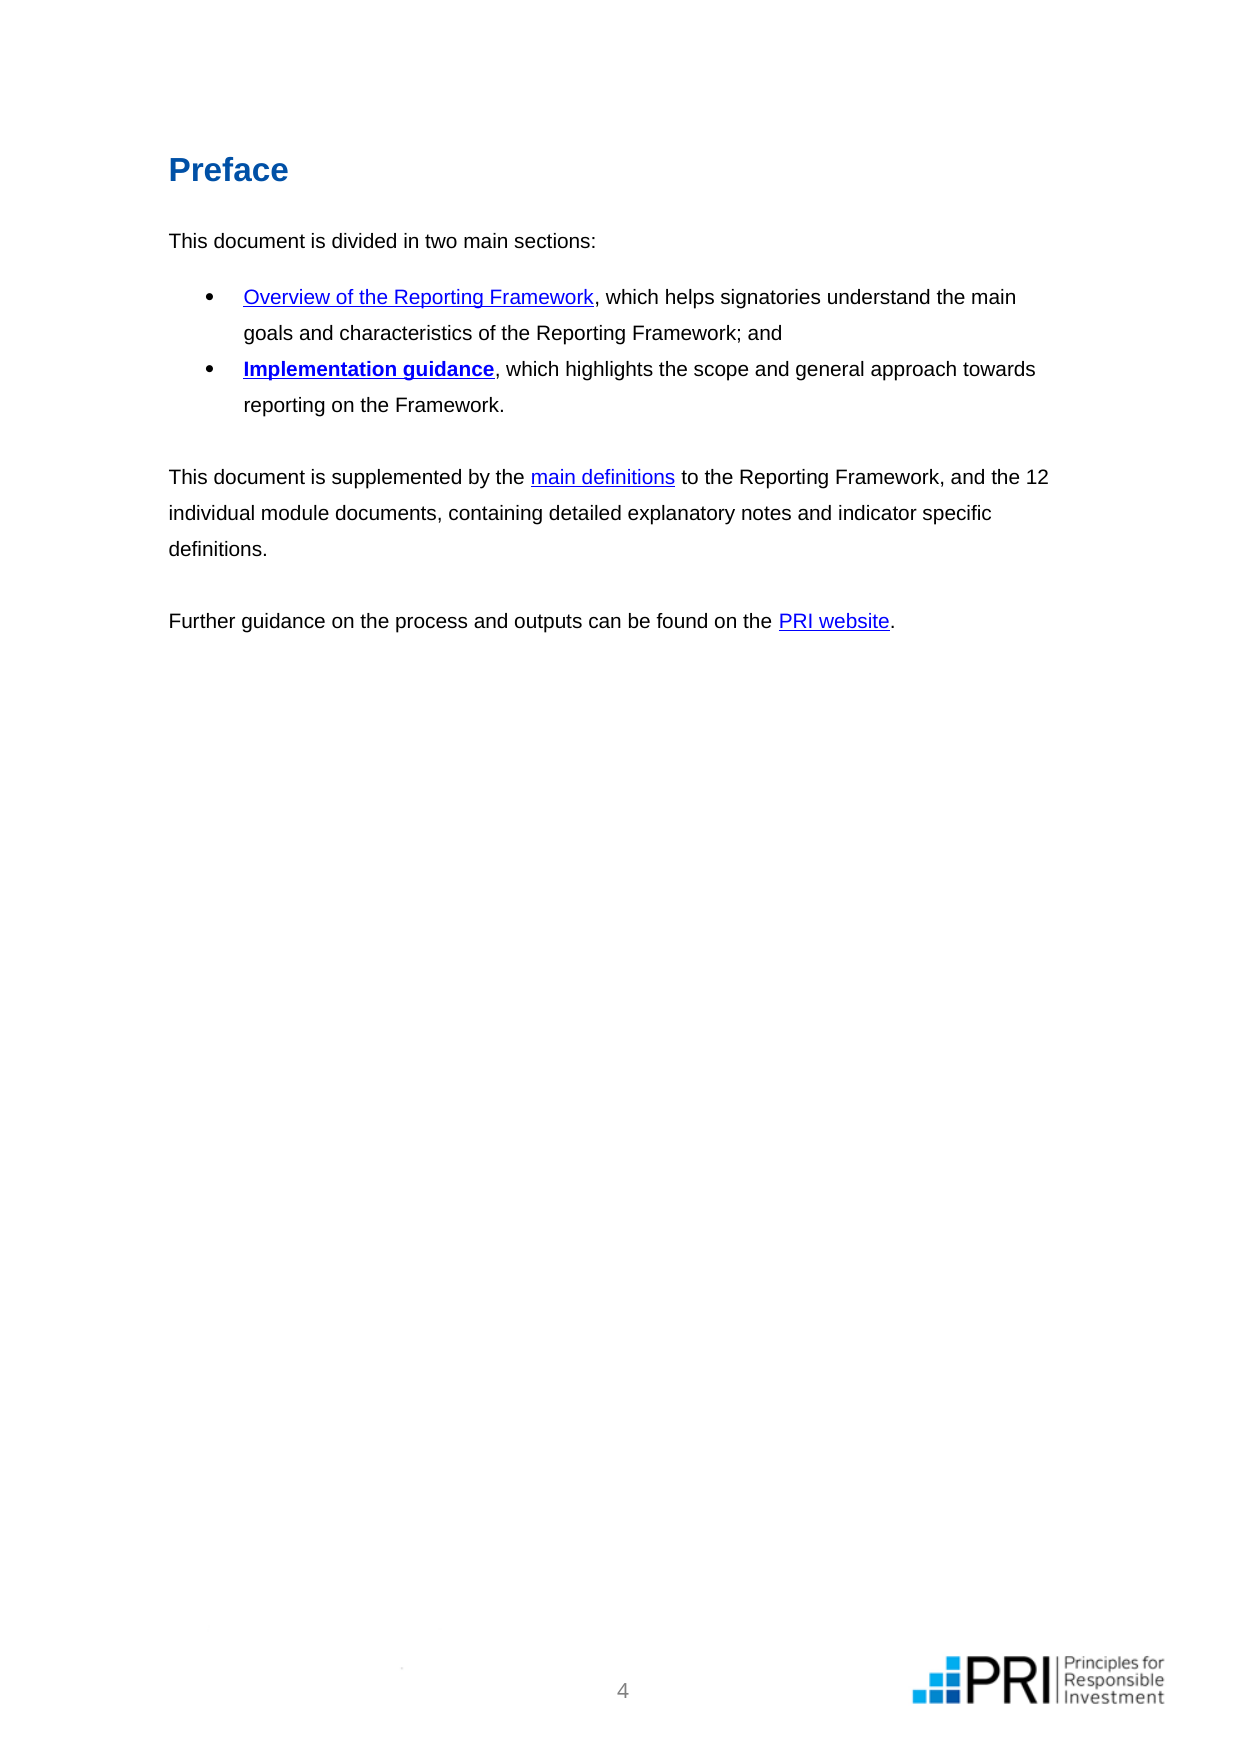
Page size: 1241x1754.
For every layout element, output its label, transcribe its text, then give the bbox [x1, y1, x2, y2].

picture [0, 1561, 1241, 1754]
list Implementation guidance, which highlights the scope and general approach towards reporting on the Framework. [206, 357, 1072, 417]
text Preface [168, 150, 1072, 188]
list Further guidance on the process and outputs can be found on the PRI website. [168, 609, 1072, 633]
list This document is supplemented by the main definitions to the Reporting Framework, and the 12 individual module documents, containing detailed explanatory notes and indicator specific definitions. [168, 465, 1072, 561]
list Overview of the Reporting Framework, which helps signatories understand the main goals and characteristics of the Reporting Framework; and [206, 285, 1072, 345]
text This document is divided in two main sections: [168, 228, 1072, 252]
